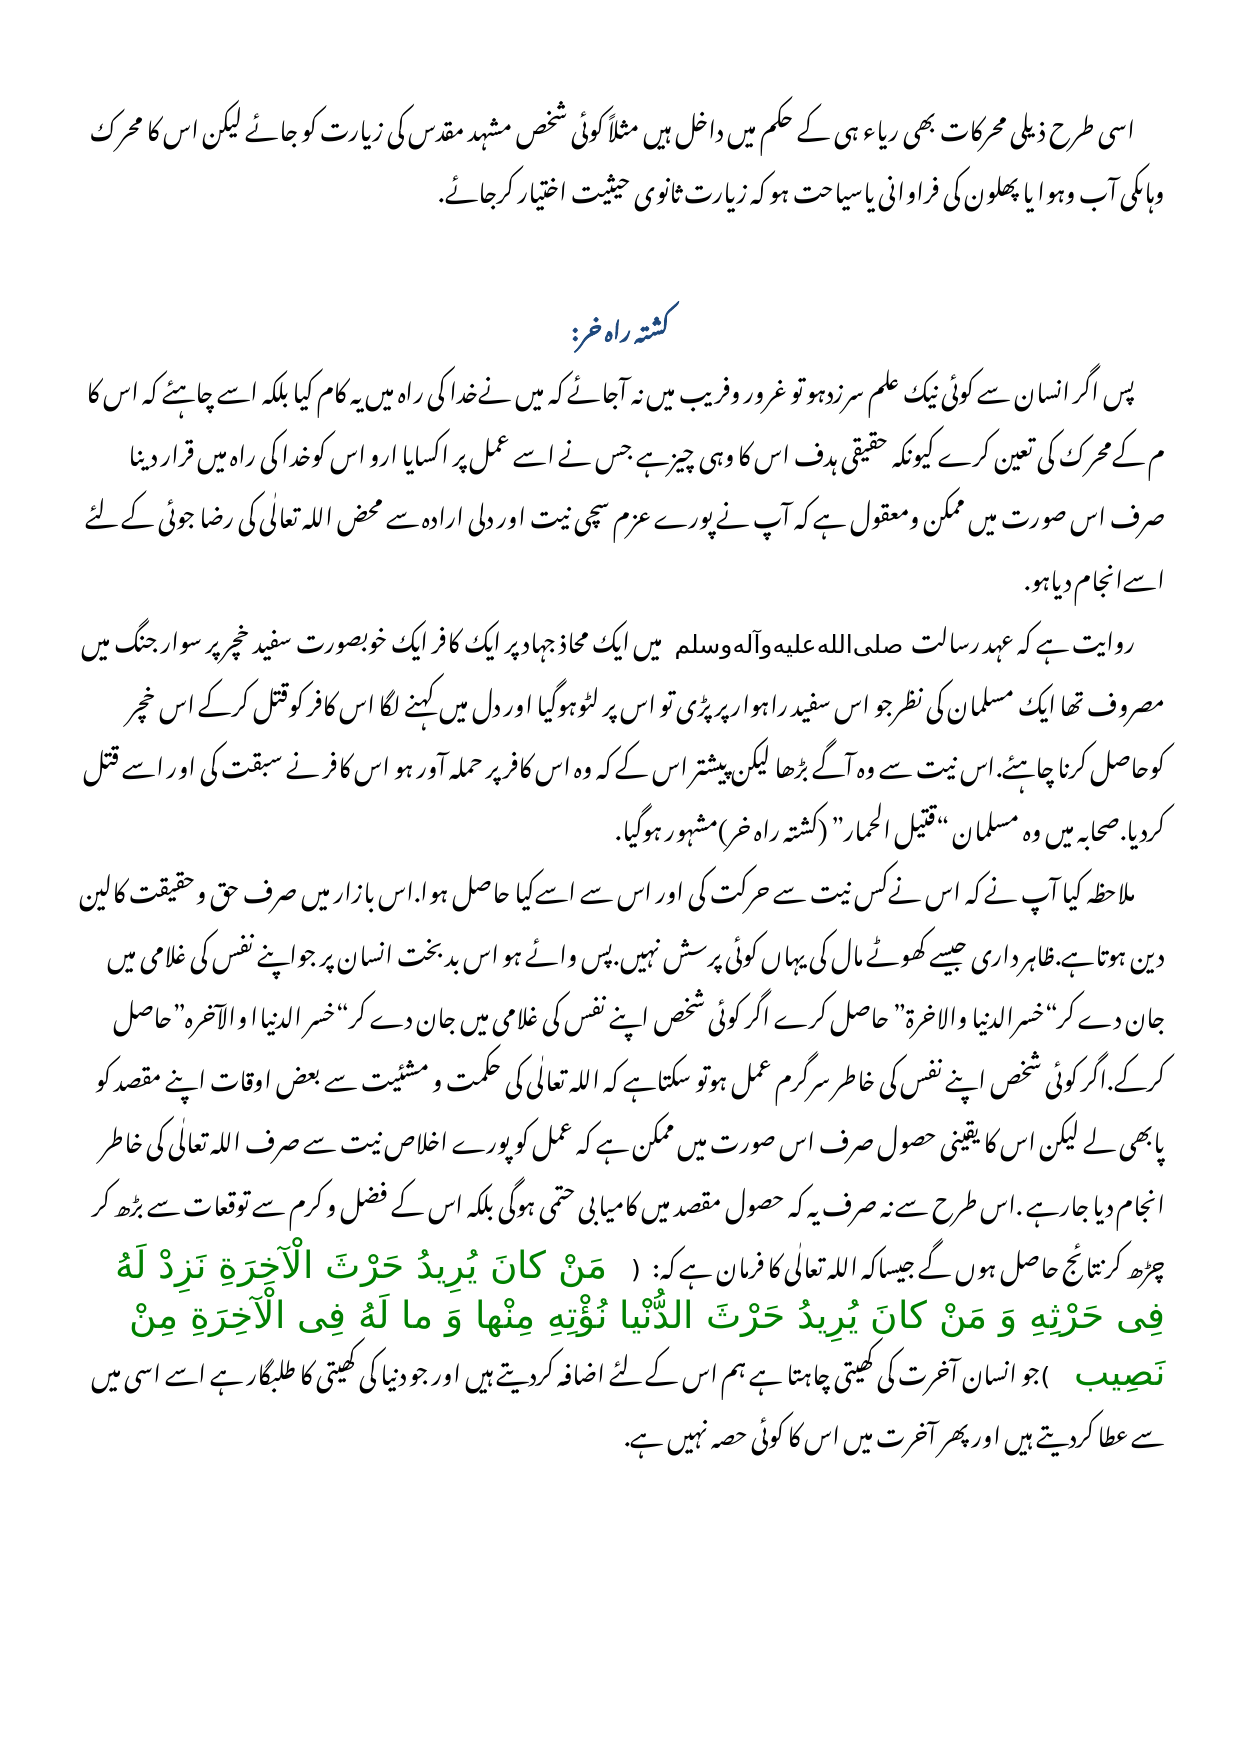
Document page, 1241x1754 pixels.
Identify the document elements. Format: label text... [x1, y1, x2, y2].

text ملاحظہ کیا آپ نے کہ اس نےکس نیت سے حرکت کی اور اس سے اسےکیا حاصل ہوا.اس بازار میں صرف حق وحقیقت کالین دین ہوتاہے.ظاہر داری جیسے کھوٹے مال کی یہاں کوئی پرسش نہیں.پس وائے ہو اس بدبخت انسان پر جواپنے نفس کی غلامی میں جان دے کر“خسرالدنیا والاخرة” حاصل کرے اگر کوئی شخص اپنے نفس کی غلامی میں جان دے کر“خسر الدنیاا والآخرہ”حاصل کرکے.اگر کوئی شخص اپنے نفس کی خاطر سرگرم عمل ہوتو سکتاہے کہ اللہ تعالٰی کی حکمت و مشئیت سے بعض اوقات اپنے مقصد کو پابھی لے لیکن اس کا یقینی حصول صرف اس صورت میں ممکن ہے کہ عمل کو پورے اخلاص نیت سے صرف اللہ تعالٰی کی خاطر انجام دیا جارہے .اس طرح سے نہ صرف یہ کہ حصول مقصد میں کامیابی حتمی ہوگی بلکہ اس کے فضل و کرم سے توقعات سے بڑھ کر چڑھ کر نتائج حاصل ہوں گے جیساکہ اللہ تعالٰی کا فرمان ہے کہ: ( مَنْ کانَ يُرِیدُ حَرْثَ الْآخِرَةِ نَزِدْ لَهُ فِی حَرْثِهِ وَ مَنْ کانَ يُرِیدُ حَرْثَ الدُّنْیا نُؤْتِهِ مِنْها وَ ما لَهُ فِی الْآخِرَةِ مِنْ نَصِیب‏ )جو انسان آخرت کی کھیتی چاہتا ہے ہم اس کے لئے اضافہ کردیتے ہیں اور جو دنیا کی کھیتی کا طلبگار ہے اسے اسی میں سے عطا کردیتے ہیں اور پھر آخرت میں اس کا کوئی حصہ نہیں ہے. [75, 856, 1165, 1462]
text روایت ہے کہ عہد رسالت صلى‌الله‌عليه‌وآله‌وسلم میں ایک محاذ جہاد پر ایک کافر ایک خوبصورت سفید خچرپر سوار جنگ میں مصروف تھا ایک مسلمان کی نظرجو اس سفید راہوار پرپڑی تو اس پر لٹوہوگیا اور دل میں کہنے لگا اس کافر کوقتل کرکے اس خچر کوحاصل کرنا چاہئے.اس نیت سے وہ آگے بڑھا لیکن پیشتر اس کے کہ وہ اس کافر پر حملہ آور ہو اس کافر نے سبقت کی اور اسے قتل کردیا.صحابہ میں وہ مسلمان “قتیل الحمار” (کشتہ راہ خر)مشہور ہوگیا. [75, 606, 1165, 856]
text پس اگر انسان سے کوئی نیک علم سرزدہو تو غرور وفریب میں نہ آجائے کہ میں نےخدا کی راہ میں یہ کام کیا بلکہ اسے چاہئے کہ اس کا م کےمحرک کی تعین کرے کیونکہ حقیقی ہدف اس کا وہی چیزہے جس نے اسے عمل پر اکسایا ارو اس کوخدا کی راہ میں قرار دینا صرف اس صورت میں ممکن ومعقول ہے کہ آپ نے پورے عزم سچی نیت اور دلی ارادہ سے محض اللہ تعالٰی کی رضا جوئی کے لئے اسے‌انجام دیاہو. [75, 356, 1165, 606]
subtitle کشتہ راہ خر: [75, 294, 1165, 356]
text اسی طرح ذیلی محرکات بھی ریاء ہی کے حکم میں داخل ہیں مثلاً کوئی شخص مشہد مقدس کی زیارت کو جائے لیکن اس کا محرک وہاںکی آب وہوا یا پھلون کی فراوانی یاسیاحت ہو کہ زیارت ثانوی حیثیت اختیار کرجائے. [75, 94, 1165, 219]
